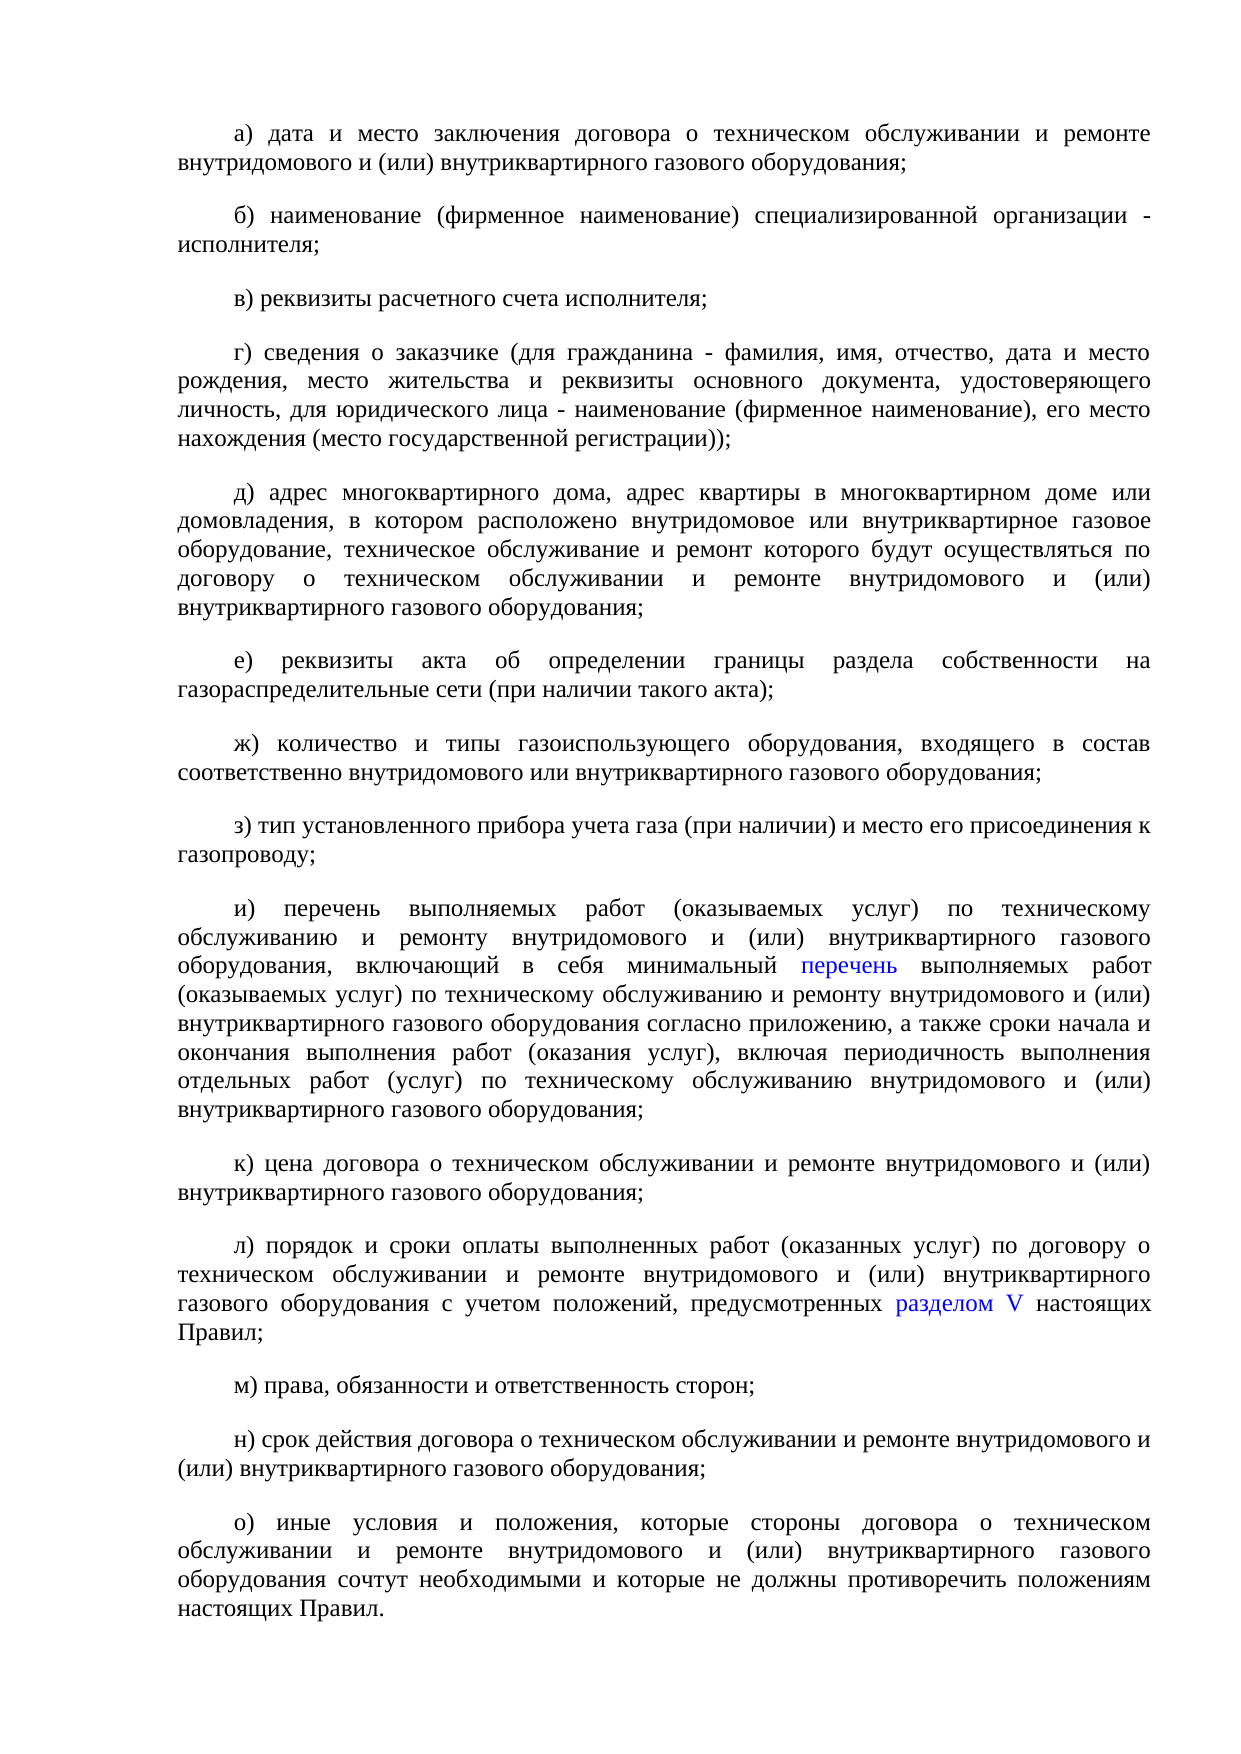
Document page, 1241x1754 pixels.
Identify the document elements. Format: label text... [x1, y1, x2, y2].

text з) тип установленного прибора учета газа (при наличии) и место его присоединения к газопроводу; [177, 811, 1152, 868]
text б) наименование (фирменное наименование) специализированной организации - исполнителя; [177, 201, 1152, 258]
text н) срок действия договора о техническом обслуживании и ремонте внутридомового и (или) внутриквартирного газового оборудования; [177, 1424, 1152, 1482]
text м) права, обязанности и ответственность сторон; [177, 1371, 1152, 1399]
text о) иные условия и положения, которые стороны договора о техническом обслуживании и ремонте внутридомового и (или) внутриквартирного газового оборудования сочтут необходимыми и которые не должны противоречить положениям настоящих Правил. [177, 1507, 1152, 1622]
text г) сведения о заказчике (для гражданина - фамилия, имя, отчество, дата и место рождения, место жительства и реквизиты основного документа, удостоверяющего личность, для юридического лица - наименование (фирменное наименование), его место нахождения (место государственной регистрации)); [177, 337, 1152, 452]
text л) порядок и сроки оплаты выполненных работ (оказанных услуг) по договору о техническом обслуживании и ремонте внутридомового и (или) внутриквартирного газового оборудования с учетом положений, предусмотренных разделом V настоящих Правил; [177, 1231, 1152, 1346]
text д) адрес многоквартирного дома, адрес квартиры в многоквартирном доме или домовладения, в котором расположено внутридомовое или внутриквартирное газовое оборудование, техническое обслуживание и ремонт которого будут осуществляться по договору о техническом обслуживании и ремонте внутридомового и (или) внутриквартирного газового оборудования; [177, 477, 1152, 621]
text ж) количество и типы газоиспользующего оборудования, входящего в состав соответственно внутридомового или внутриквартирного газового оборудования; [177, 728, 1152, 786]
text в) реквизиты расчетного счета исполнителя; [177, 283, 1152, 312]
text к) цена договора о техническом обслуживании и ремонте внутридомового и (или) внутриквартирного газового оборудования; [177, 1148, 1152, 1206]
text а) дата и место заключения договора о техническом обслуживании и ремонте внутридомового и (или) внутриквартирного газового оборудования; [177, 118, 1152, 176]
text е) реквизиты акта об определении границы раздела собственности на газораспределительные сети (при наличии такого акта); [177, 646, 1152, 703]
text и) перечень выполняемых работ (оказываемых услуг) по техническому обслуживанию и ремонту внутридомового и (или) внутриквартирного газового оборудования, включающий в себя минимальный перечень выполняемых работ (оказываемых услуг) по техническому обслуживанию и ремонту внутридомового и (или) внутриквартирного газового оборудования согласно приложению, а также сроки начала и окончания выполнения работ (оказания услуг), включая периодичность выполнения отдельных работ (услуг) по техническому обслуживанию внутридомового и (или) внутриквартирного газового оборудования; [177, 893, 1152, 1123]
